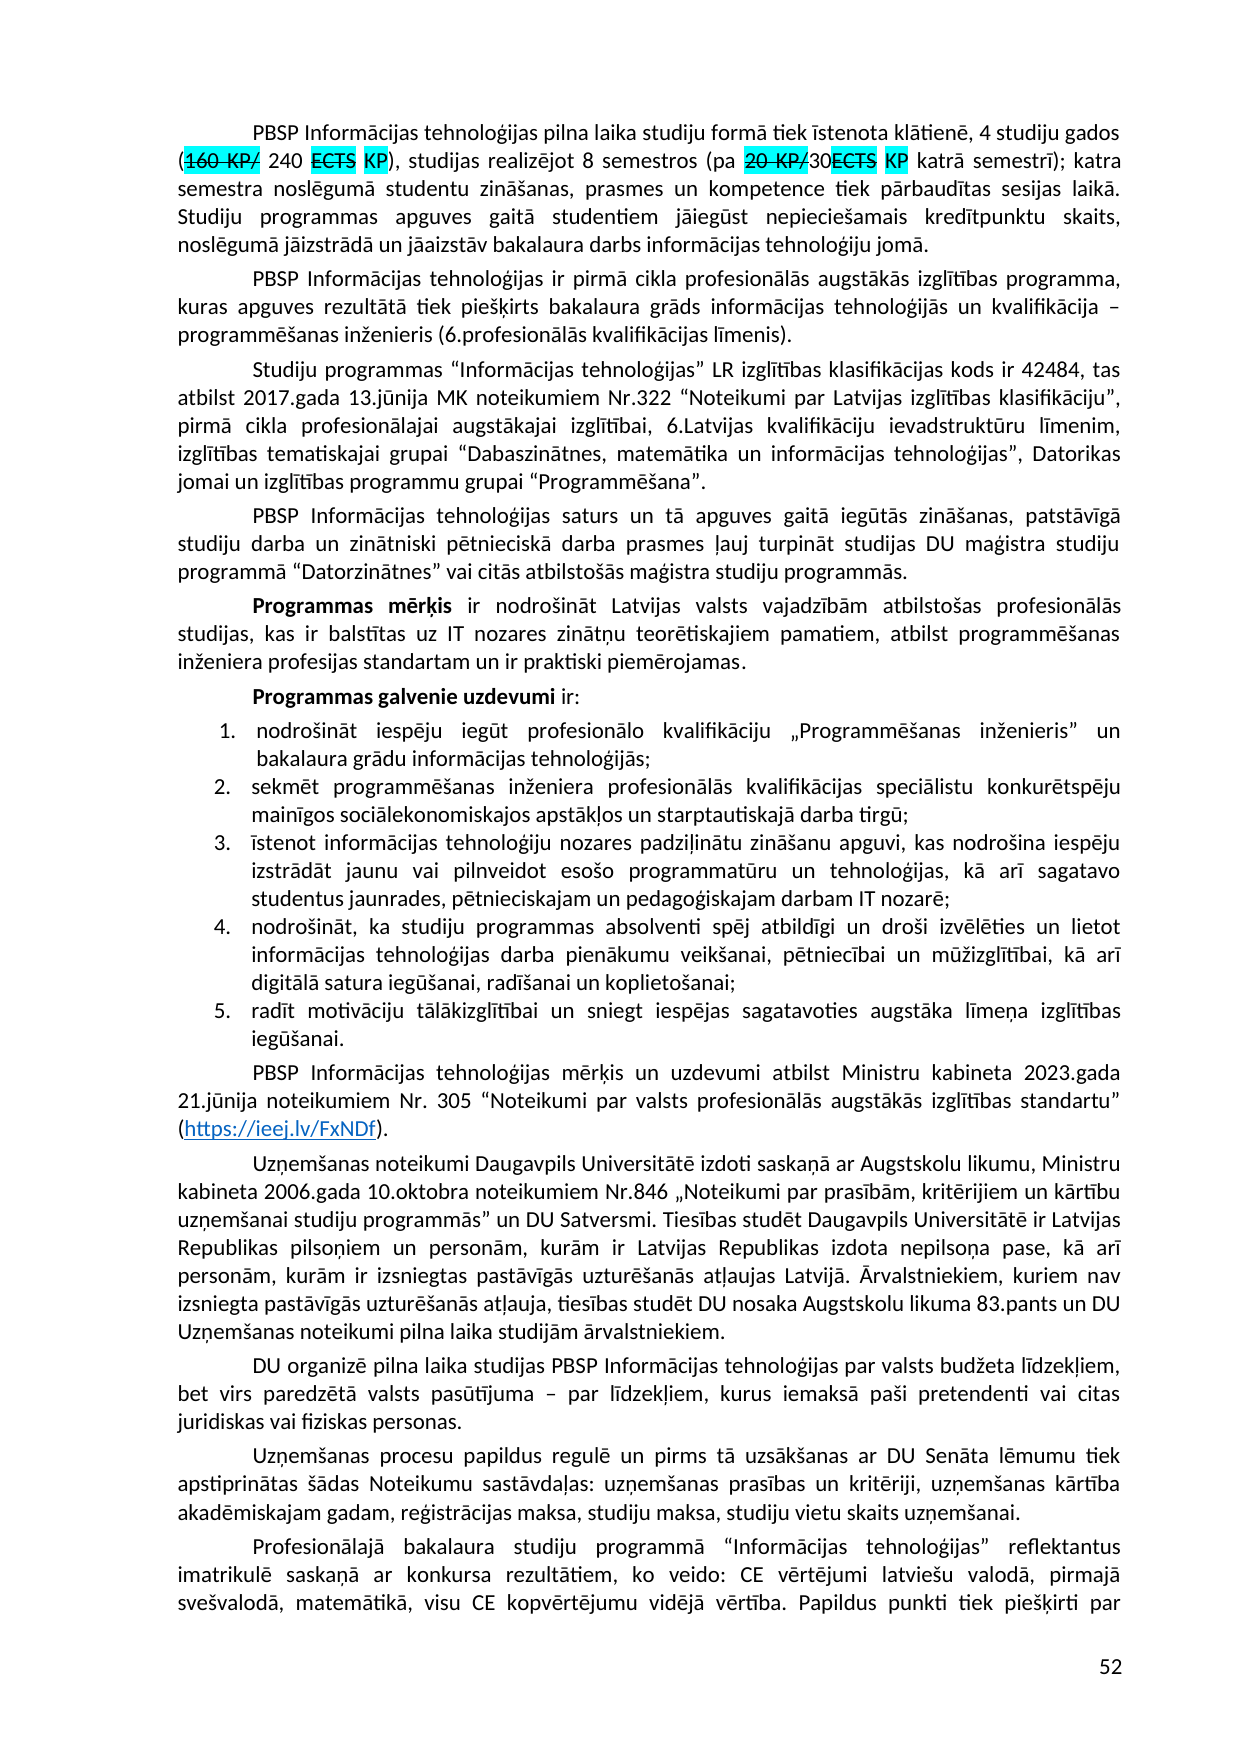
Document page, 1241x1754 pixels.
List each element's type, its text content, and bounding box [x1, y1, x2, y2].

list radīt motivāciju tālākizglītībai un sniegt iespējas sagatavoties augstāka līmeņa izglītības iegūšanai. [213, 996, 1122, 1052]
text PBSP Informācijas tehnoloģijas ir pirmā cikla profesionālās augstākās izglītības programma, kuras apguves rezultātā tiek piešķirts bakalaura grāds informācijas tehnoloģijās un kvalifikācija – programmēšanas inženieris (6.profesionālās kvalifikācijas līmenis). [177, 264, 1122, 348]
text PBSP Informācijas tehnoloģijas mērķis un uzdevumi atbilst Ministru kabineta 2023.gada 21.jūnija noteikumiem Nr. 305 “Noteikumi par valsts profesionālās augstākās izglītības standartu” (https://ieej.lv/FxNDf). [177, 1058, 1122, 1143]
list sekmēt programmēšanas inženiera profesionālās kvalifikācijas speciālistu konkurētspēju mainīgos sociālekonomiskajos apstākļos un starptautiskajā darba tirgū; [213, 772, 1122, 828]
text Programmas galvenie uzdevumi ir: [177, 682, 1122, 710]
list īstenot informācijas tehnoloģiju nozares padziļinātu zināšanu apguvi, kas nodrošina iespēju izstrādāt jaunu vai pilnveidot esošo programmatūru un tehnoloģijas, kā arī sagatavo studentus jaunrades, pētnieciskajam un pedagoģiskajam darbam IT nozarē; [213, 828, 1122, 912]
text PBSP Informācijas tehnoloģijas saturs un tā apguves gaitā iegūtās zināšanas, patstāvīgā studiju darba un zinātniski pētnieciskā darba prasmes ļauj turpināt studijas DU maģistra studiju programmā “Datorzinātnes” vai citās atbilstošās maģistra studiju programmās. [177, 501, 1122, 585]
text Uzņemšanas noteikumi Daugavpils Universitātē izdoti saskaņā ar Augstskolu likumu, Ministru kabineta 2006.gada 10.oktobra noteikumiem Nr.846 „Noteikumi par prasībām, kritērijiem un kārtību uzņemšanai studiju programmās” un DU Satversmi. Tiesības studēt Daugavpils Universitātē ir Latvijas Republikas pilsoņiem un personām, kurām ir Latvijas Republikas izdota nepilsoņa pase, kā arī personām, kurām ir izsniegtas pastāvīgās uzturēšanās atļaujas Latvijā. Ārvalstniekiem, kuriem nav izsniegta pastāvīgās uzturēšanās atļauja, tiesības studēt DU nosaka Augstskolu likuma 83.pants un DU Uzņemšanas noteikumi pilna laika studijām ārvalstniekiem. [177, 1149, 1122, 1345]
text PBSP Informācijas tehnoloģijas pilna laika studiju formā tiek īstenota klātienē, 4 studiju gados (160 KP/ 240 ECTS KP), studijas realizējot 8 semestros (pa 20 KP/30ECTS KP katrā semestrī); katra semestra noslēgumā studentu zināšanas, prasmes un kompetence tiek pārbaudītas sesijas laikā. Studiju programmas apguves gaitā studentiem jāiegūst nepieciešamais kredītpunktu skaits, noslēgumā jāizstrādā un jāaizstāv bakalaura darbs informācijas tehnoloģiju jomā. [177, 118, 1122, 258]
text Studiju programmas “Informācijas tehnoloģijas” LR izglītības klasifikācijas kods ir 42484, tas atbilst 2017.gada 13.jūnija MK noteikumiem Nr.322 “Noteikumi par Latvijas izglītības klasifikāciju”, pirmā cikla profesionālajai augstākajai izglītībai, 6.Latvijas kvalifikāciju ievadstruktūru līmenim, izglītības tematiskajai grupai “Dabaszinātnes, matemātika un informācijas tehnoloģijas”, Datorikas jomai un izglītības programmu grupai “Programmēšana”. [177, 355, 1122, 495]
list nodrošināt iespēju iegūt profesionālo kvalifikāciju „Programmēšanas inženieris” un bakalaura grādu informācijas tehnoloģijās; [218, 716, 1122, 772]
text Uzņemšanas procesu papildus regulē un pirms tā uzsākšanas ar DU Senāta lēmumu tiek apstiprinātas šādas Noteikumu sastāvdaļas: uzņemšanas prasības un kritēriji, uzņemšanas kārtība akadēmiskajam gadam, reģistrācijas maksa, studiju maksa, studiju vietu skaits uzņemšanai. [177, 1442, 1122, 1526]
text Programmas mērķis ir nodrošināt Latvijas valsts vajadzībām atbilstošas profesionālās studijas, kas ir balstītas uz IT nozares zinātņu teorētiskajiem pamatiem, atbilst programmēšanas inženiera profesijas standartam un ir praktiski piemērojamas. [177, 591, 1122, 676]
list nodrošināt, ka studiju programmas absolventi spēj atbildīgi un droši izvēlēties un lietot informācijas tehnoloģijas darba pienākumu veikšanai, pētniecībai un mūžizglītībai, kā arī digitālā satura iegūšanai, radīšanai un koplietošanai; [213, 912, 1122, 996]
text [177, 1532, 1122, 1616]
text DU organizē pilna laika studijas PBSP Informācijas tehnoloģijas par valsts budžeta līdzekļiem, bet virs paredzētā valsts pasūtījuma – par līdzekļiem, kurus iemaksā paši pretendenti vai citas juridiskas vai fiziskas personas. [177, 1351, 1122, 1435]
